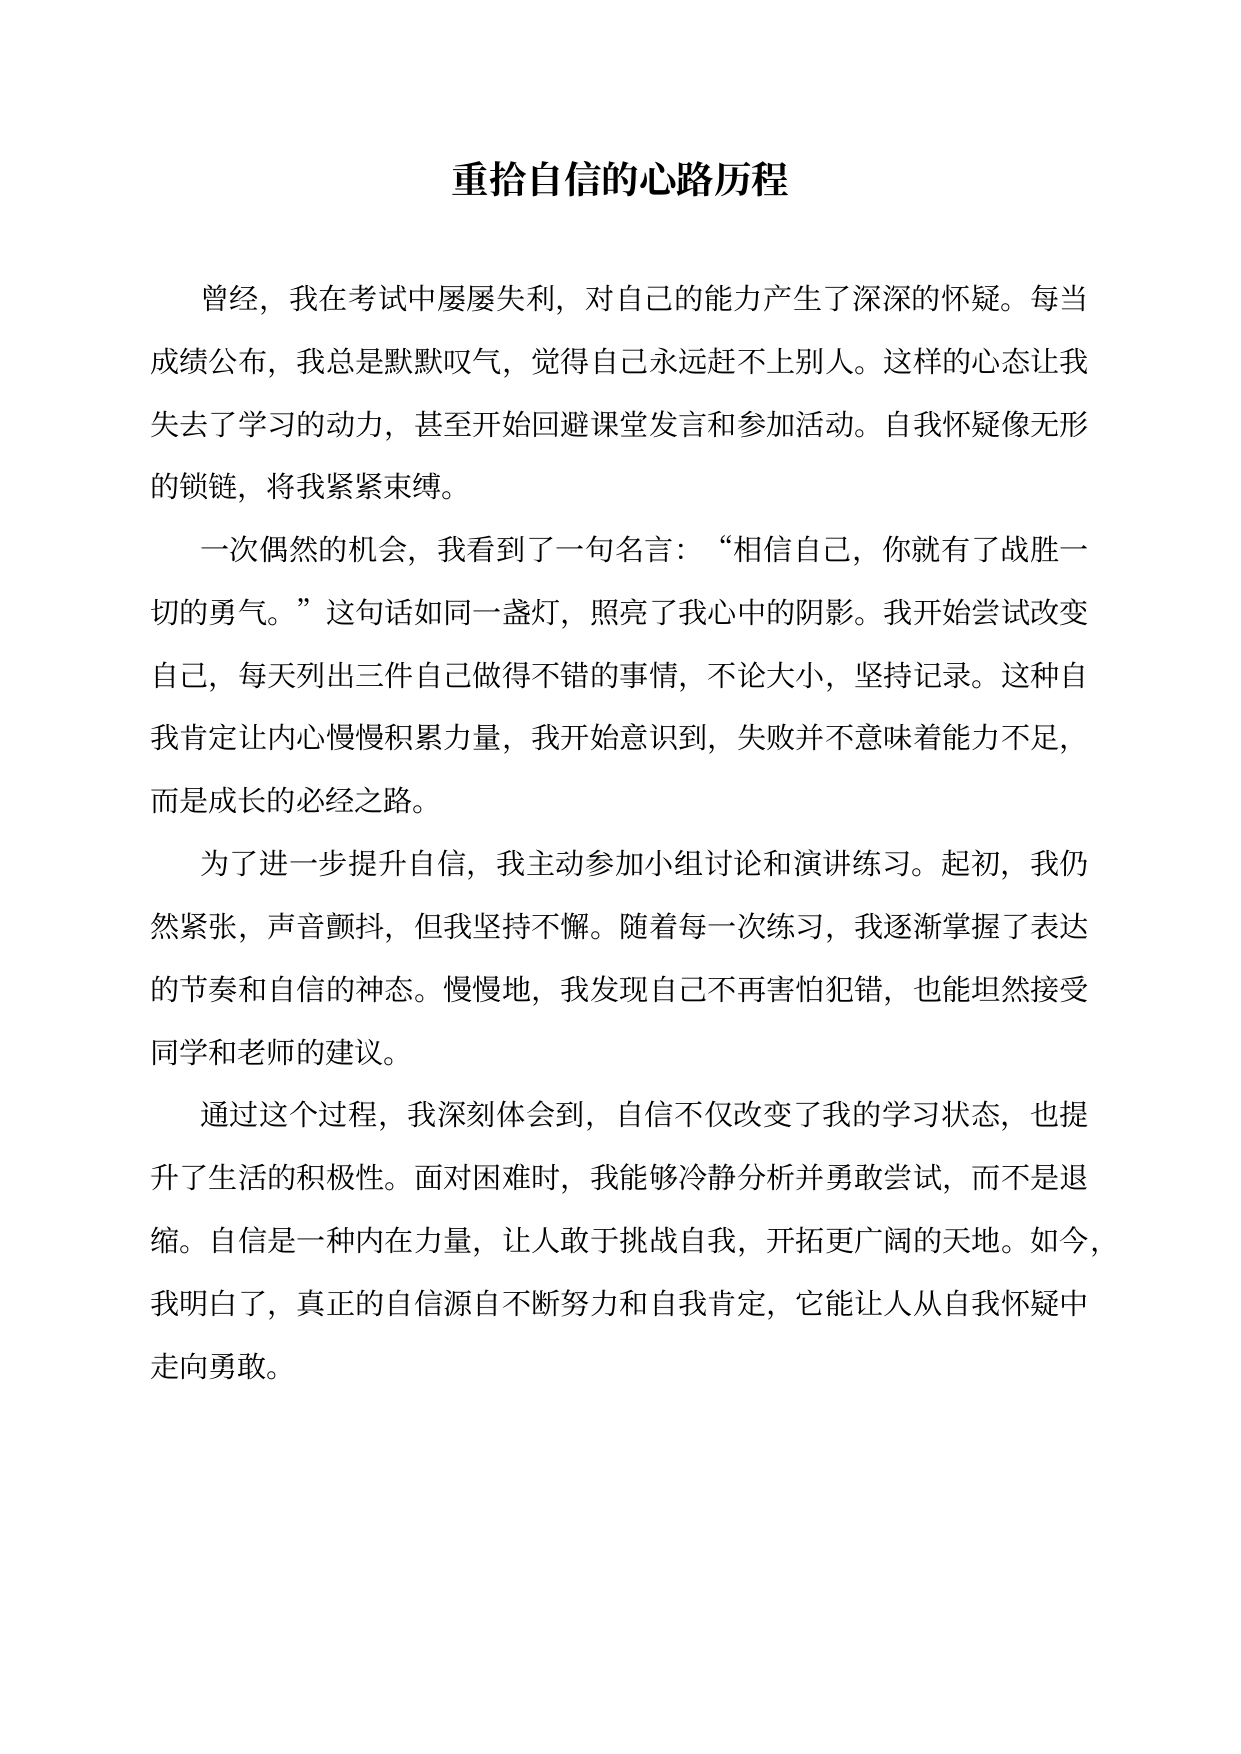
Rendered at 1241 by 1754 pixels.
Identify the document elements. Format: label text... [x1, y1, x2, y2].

text 一次偶然的机会，我看到了一句名言：“相信自己，你就有了战胜一切的勇气。”这句话如同一盏灯，照亮了我心中的阴影。我开始尝试改变自己，每天列出三件自己做得不错的事情，不论大小，坚持记录。这种自我肯定让内心慢慢积累力量，我开始意识到，失败并不意味着能力不足，而是成长的必经之路。 [150, 527, 1090, 820]
text 为了进一步提升自信，我主动参加小组讨论和演讲练习。起初，我仍然紧张，声音颤抖，但我坚持不懈。随着每一次练习，我逐渐掌握了表达的节奏和自信的神态。慢慢地，我发现自己不再害怕犯错，也能坦然接受同学和老师的建议。 [150, 841, 1090, 1071]
text 通过这个过程，我深刻体会到，自信不仅改变了我的学习状态，也提升了生活的积极性。面对困难时，我能够冷静分析并勇敢尝试，而不是退缩。自信是一种内在力量，让人敢于挑战自我，开拓更广阔的天地。如今，我明白了，真正的自信源自不断努力和自我肯定，它能让人从自我怀疑中走向勇敢。 [150, 1092, 1090, 1385]
text 曾经，我在考试中屡屡失利，对自己的能力产生了深深的怀疑。每当成绩公布，我总是默默叹气，觉得自己永远赶不上别人。这样的心态让我失去了学习的动力，甚至开始回避课堂发言和参加活动。自我怀疑像无形的锁链，将我紧紧束缚。 [150, 276, 1090, 506]
subtitle 重拾自信的心路历程 [150, 150, 1090, 204]
